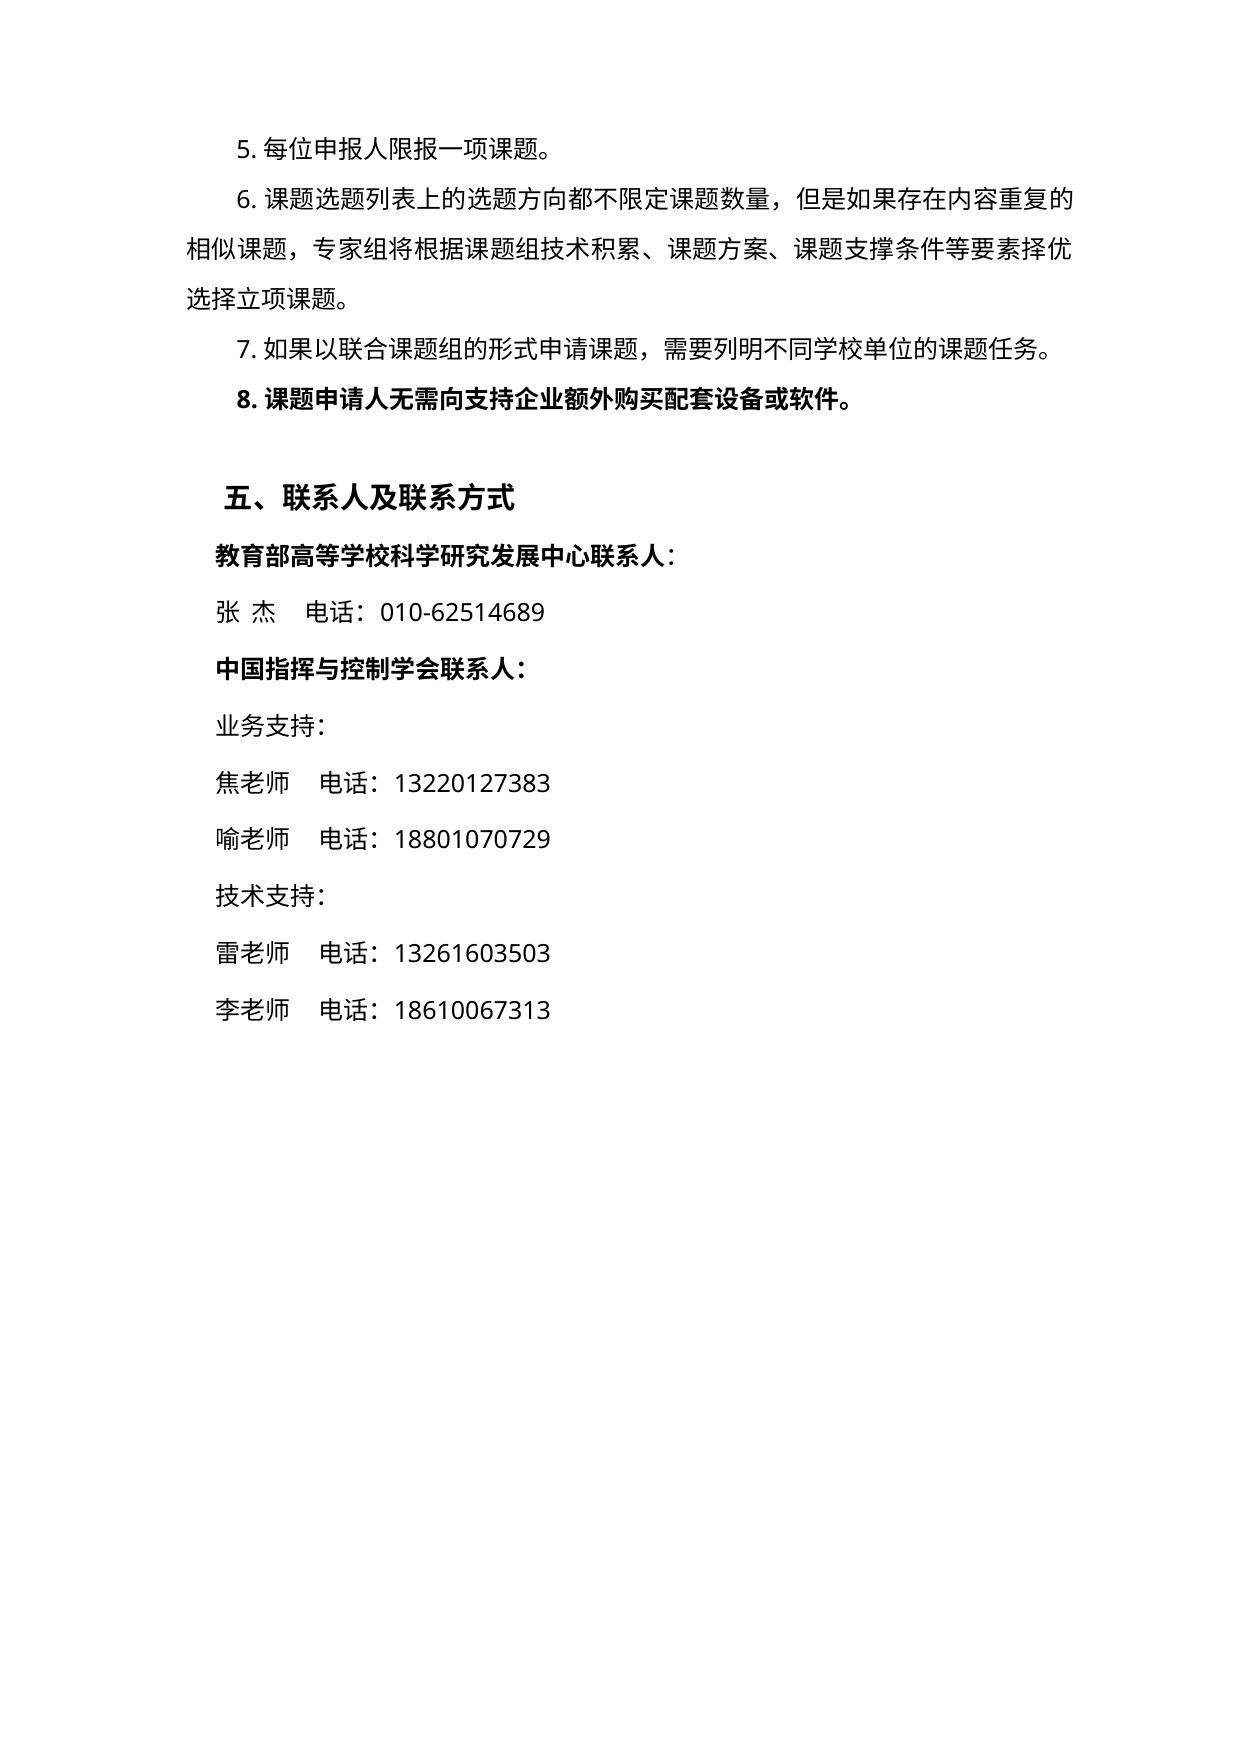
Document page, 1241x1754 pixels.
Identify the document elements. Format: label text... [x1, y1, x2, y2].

subtitle 5. 每位申报人限报一项课题。 [186, 118, 1075, 168]
subtitle 6. 课题选题列表上的选题方向都不限定课题数量，但是如果存在内容重复的相似课题，专家组将根据课题组技术积累、课题方案、课题支撑条件等要素择优选择立项课题。 [186, 168, 1075, 318]
text 张 杰 电话：010-62514689 [165, 582, 1075, 632]
text 雷老师 电话：13261603503 [165, 922, 1075, 972]
text 喻老师 电话：18801070729 [165, 809, 1075, 859]
text 李老师 电话：18610067313 [165, 979, 1075, 1029]
subtitle 7. 如果以联合课题组的形式申请课题，需要列明不同学校单位的课题任务。 [186, 318, 1075, 368]
text 中国指挥与控制学会联系人： [165, 638, 1075, 688]
text 焦老师 电话：13220127383 [165, 752, 1075, 802]
text 技术支持： [165, 866, 1075, 916]
text 教育部高等学校科学研究发展中心联系人： [165, 525, 1075, 575]
text 业务支持： [165, 695, 1075, 745]
subtitle 8. 课题申请人无需向支持企业额外购买配套设备或软件。 [186, 368, 1075, 418]
subtitle 五、联系人及联系方式 [165, 468, 1075, 518]
